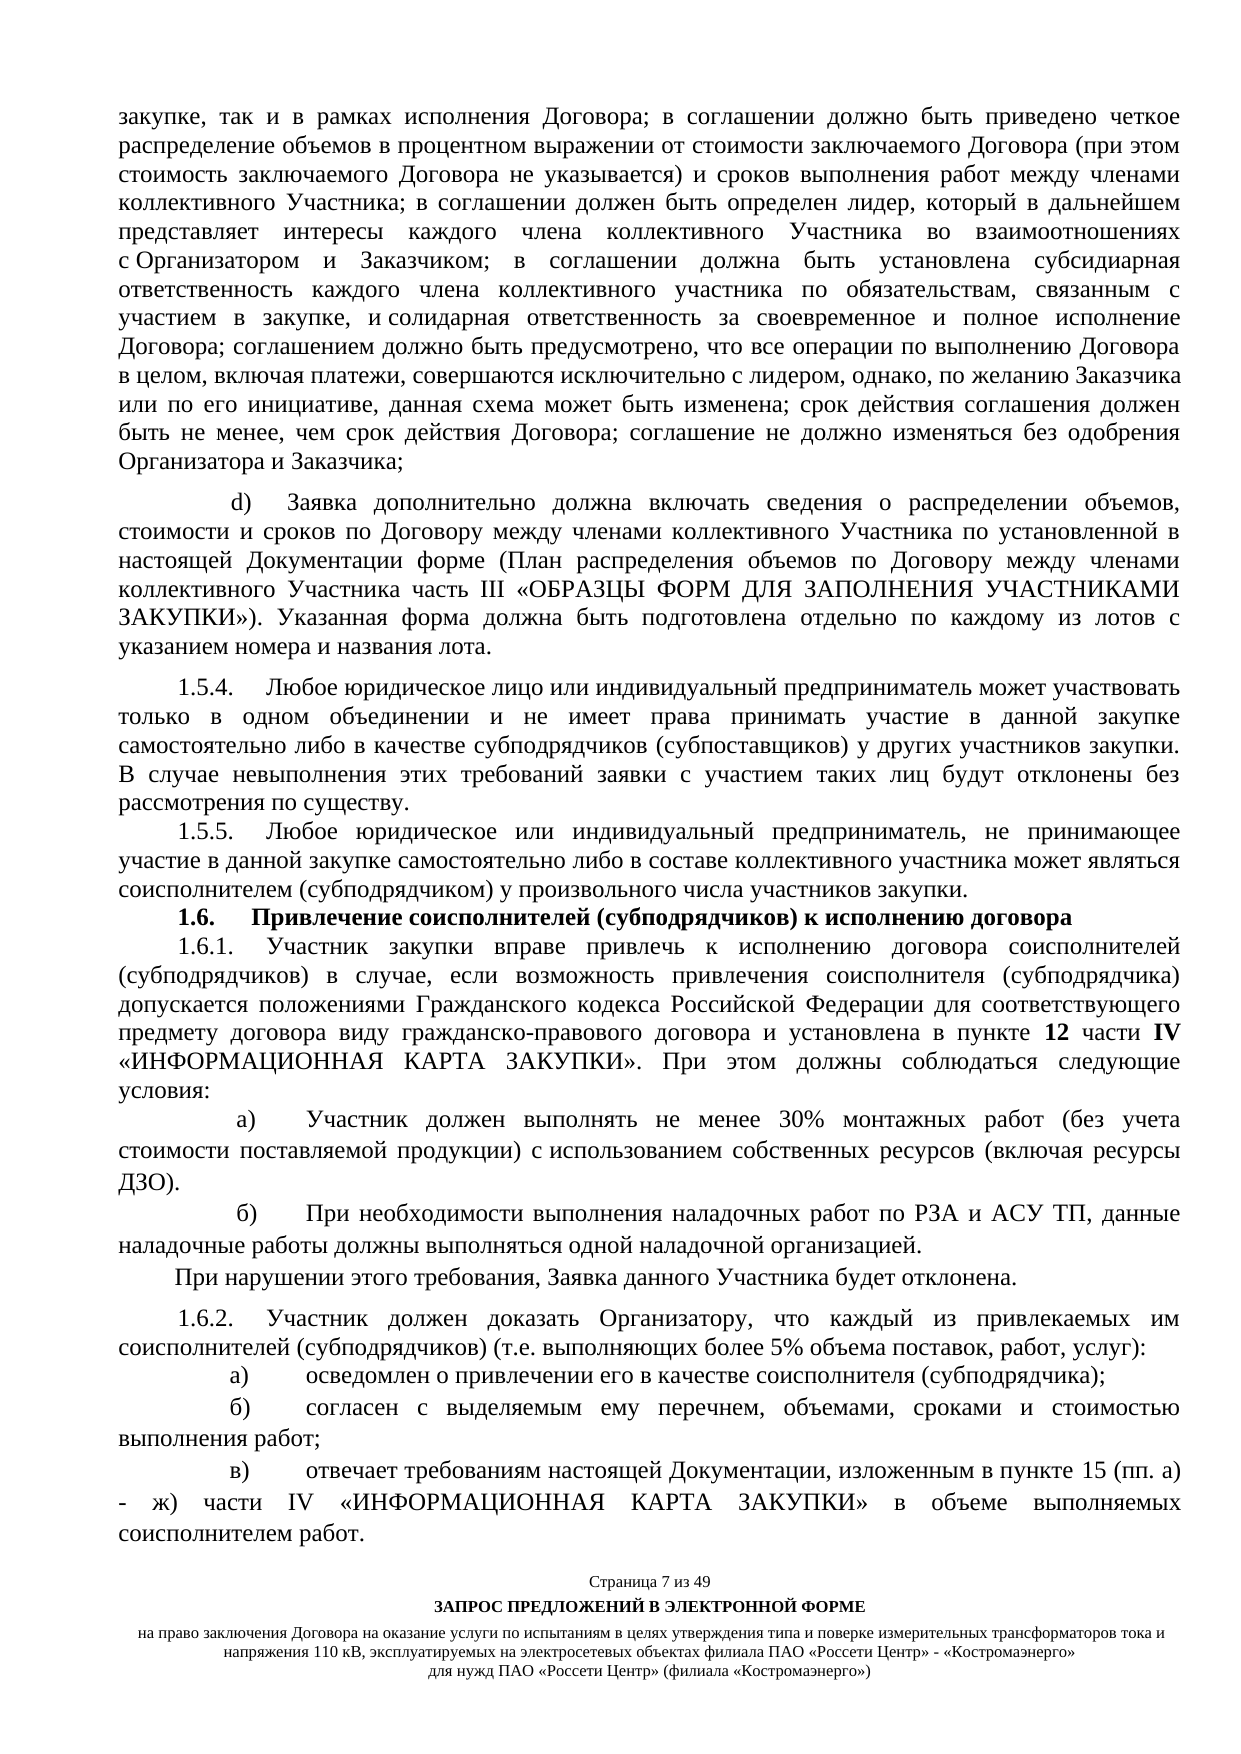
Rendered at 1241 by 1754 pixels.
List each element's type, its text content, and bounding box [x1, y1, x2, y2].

subtitle Участник должен доказать Организатору, что каждый из привлекаемых им соисполнителей (субподрядчиков) (т.е. выполняющих более 5% объема поставок, работ, услуг): [118, 1303, 1181, 1360]
list Участник должен выполнять не менее 30% монтажных работ (без учета стоимости поставляемой продукции) c использованием собственных ресурсов (включая ресурсы ДЗО). [118, 1104, 1181, 1196]
subtitle Привлечение соисполнителей (субподрядчиков) к исполнению договора [118, 902, 1181, 931]
subtitle Участник закупки вправе привлечь к исполнению договора соисполнителей (субподрядчиков) в случае, если возможность привлечения соисполнителя (субподрядчика) допускается положениями Гражданского кодекса Российской Федерации для соответствующего предмету договора виду гражданско-правового договора и установлена в пункте 12 части IV «ИНФОРМАЦИОННАЯ КАРТА ЗАКУПКИ». При этом должны соблюдаться следующие условия: [118, 931, 1181, 1104]
text При нарушении этого требования, Заявка данного Участника будет отклонена. [174, 1262, 1181, 1290]
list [118, 101, 1181, 475]
subtitle Любое юридическое лицо или индивидуальный предприниматель может участвовать только в одном объединении и не имеет права принимать участие в данной закупке самостоятельно либо в качестве субподрядчиков (субпоставщиков) у других участников закупки. В случае невыполнения этих требований заявки с участием таких лиц будут отклонены без рассмотрения по существу. [118, 672, 1181, 816]
list согласен с выделяемым ему перечнем, объемами, сроками и стоимостью выполнения работ; [118, 1392, 1181, 1452]
list Заявка дополнительно должна включать сведения о распределении объемов, стоимости и сроков по Договору между членами коллективного Участника по установленной в настоящей Документации форме (План распределения объемов по Договору между членами коллективного Участника часть III «ОБРАЗЦЫ ФОРМ ДЛЯ ЗАПОЛНЕНИЯ УЧАСТНИКАМИ ЗАКУПКИ»). Указанная форма должна быть подготовлена отдельно по каждому из лотов с указанием номера и названия лота. [118, 487, 1181, 660]
subtitle Любое юридическое или индивидуальный предприниматель, не принимающее участие в данной закупке самостоятельно либо в составе коллективного участника может являться соисполнителем (субподрядчиком) у произвольного числа участников закупки. [118, 816, 1181, 902]
list отвечает требованиям настоящей Документации, изложенным в пункте 15 (пп. а) - ж) части IV «ИНФОРМАЦИОННАЯ КАРТА ЗАКУПКИ» в объеме выполняемых соисполнителем работ. [118, 1455, 1181, 1547]
list При необходимости выполнения наладочных работ по РЗА и АСУ ТП, данные наладочные работы должны выполняться одной наладочной организацией. [118, 1198, 1181, 1259]
list осведомлен о привлечении его в качестве соисполнителя (субподрядчика); [118, 1360, 1181, 1389]
